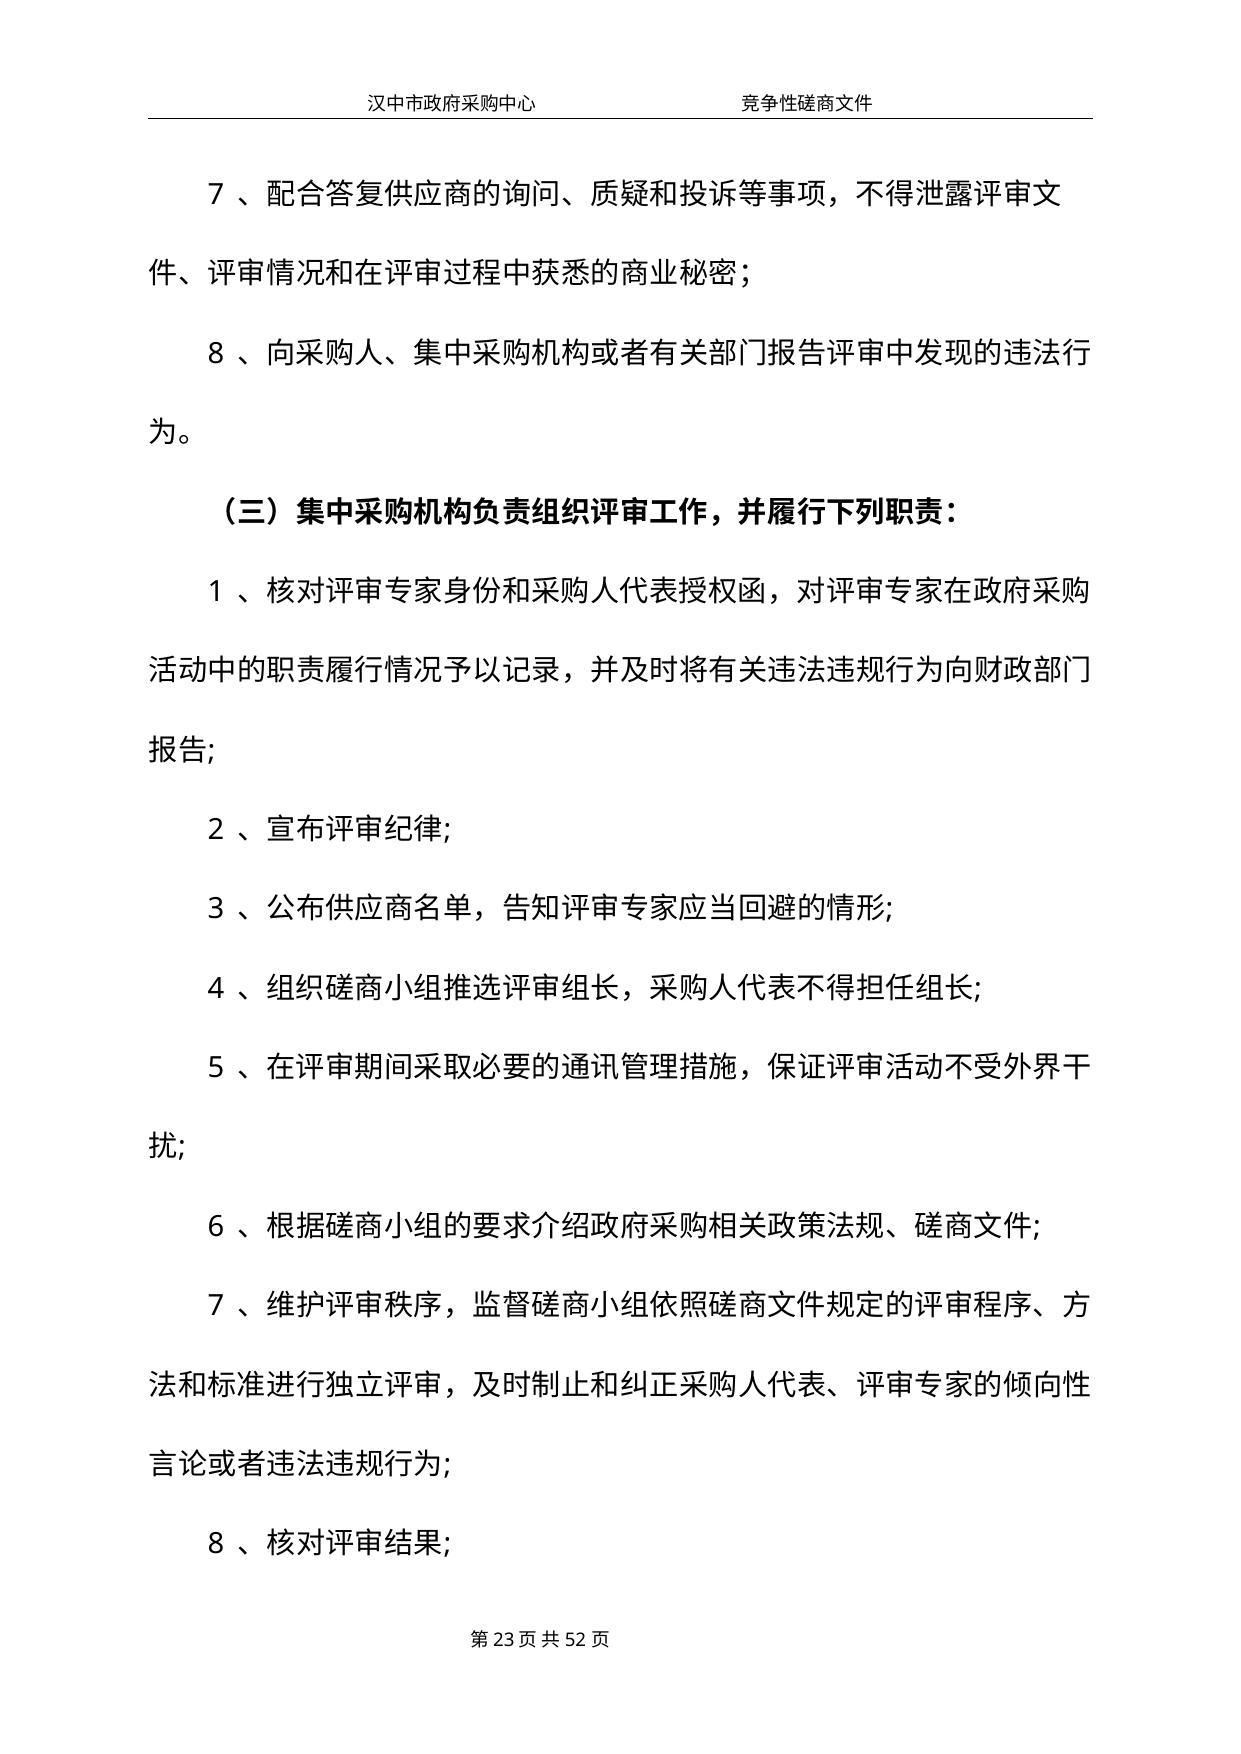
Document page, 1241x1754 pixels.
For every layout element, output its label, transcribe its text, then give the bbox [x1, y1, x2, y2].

text 6、根据磋商小组的要求介绍政府采购相关政策法规、磋商文件; [148, 1184, 1092, 1263]
text （三）集中采购机构负责组织评审工作，并履行下列职责： [148, 469, 1092, 549]
text 2、宣布评审纪律; [148, 787, 1092, 866]
text 3、公布供应商名单，告知评审专家应当回避的情形; [148, 866, 1092, 946]
text 5、在评审期间采取必要的通讯管理措施，保证评审活动不受外界干扰; [148, 1025, 1092, 1184]
text 8、核对评审结果; [148, 1501, 1092, 1581]
text 8、向采购人、集中采购机构或者有关部门报告评审中发现的违法行为。 [148, 311, 1092, 469]
text 7、维护评审秩序，监督磋商小组依照磋商文件规定的评审程序、方法和标准进行独立评审，及时制止和纠正采购人代表、评审专家的倾向性言论或者违法违规行为; [148, 1263, 1092, 1501]
text 7、配合答复供应商的询问、质疑和投诉等事项，不得泄露评审文件、评审情况和在评审过程中获悉的商业秘密； [148, 152, 1092, 311]
text 4、组织磋商小组推选评审组长，采购人代表不得担任组长; [148, 946, 1092, 1025]
text 1、核对评审专家身份和采购人代表授权函，对评审专家在政府采购活动中的职责履行情况予以记录，并及时将有关违法违规行为向财政部门报告; [148, 549, 1092, 787]
